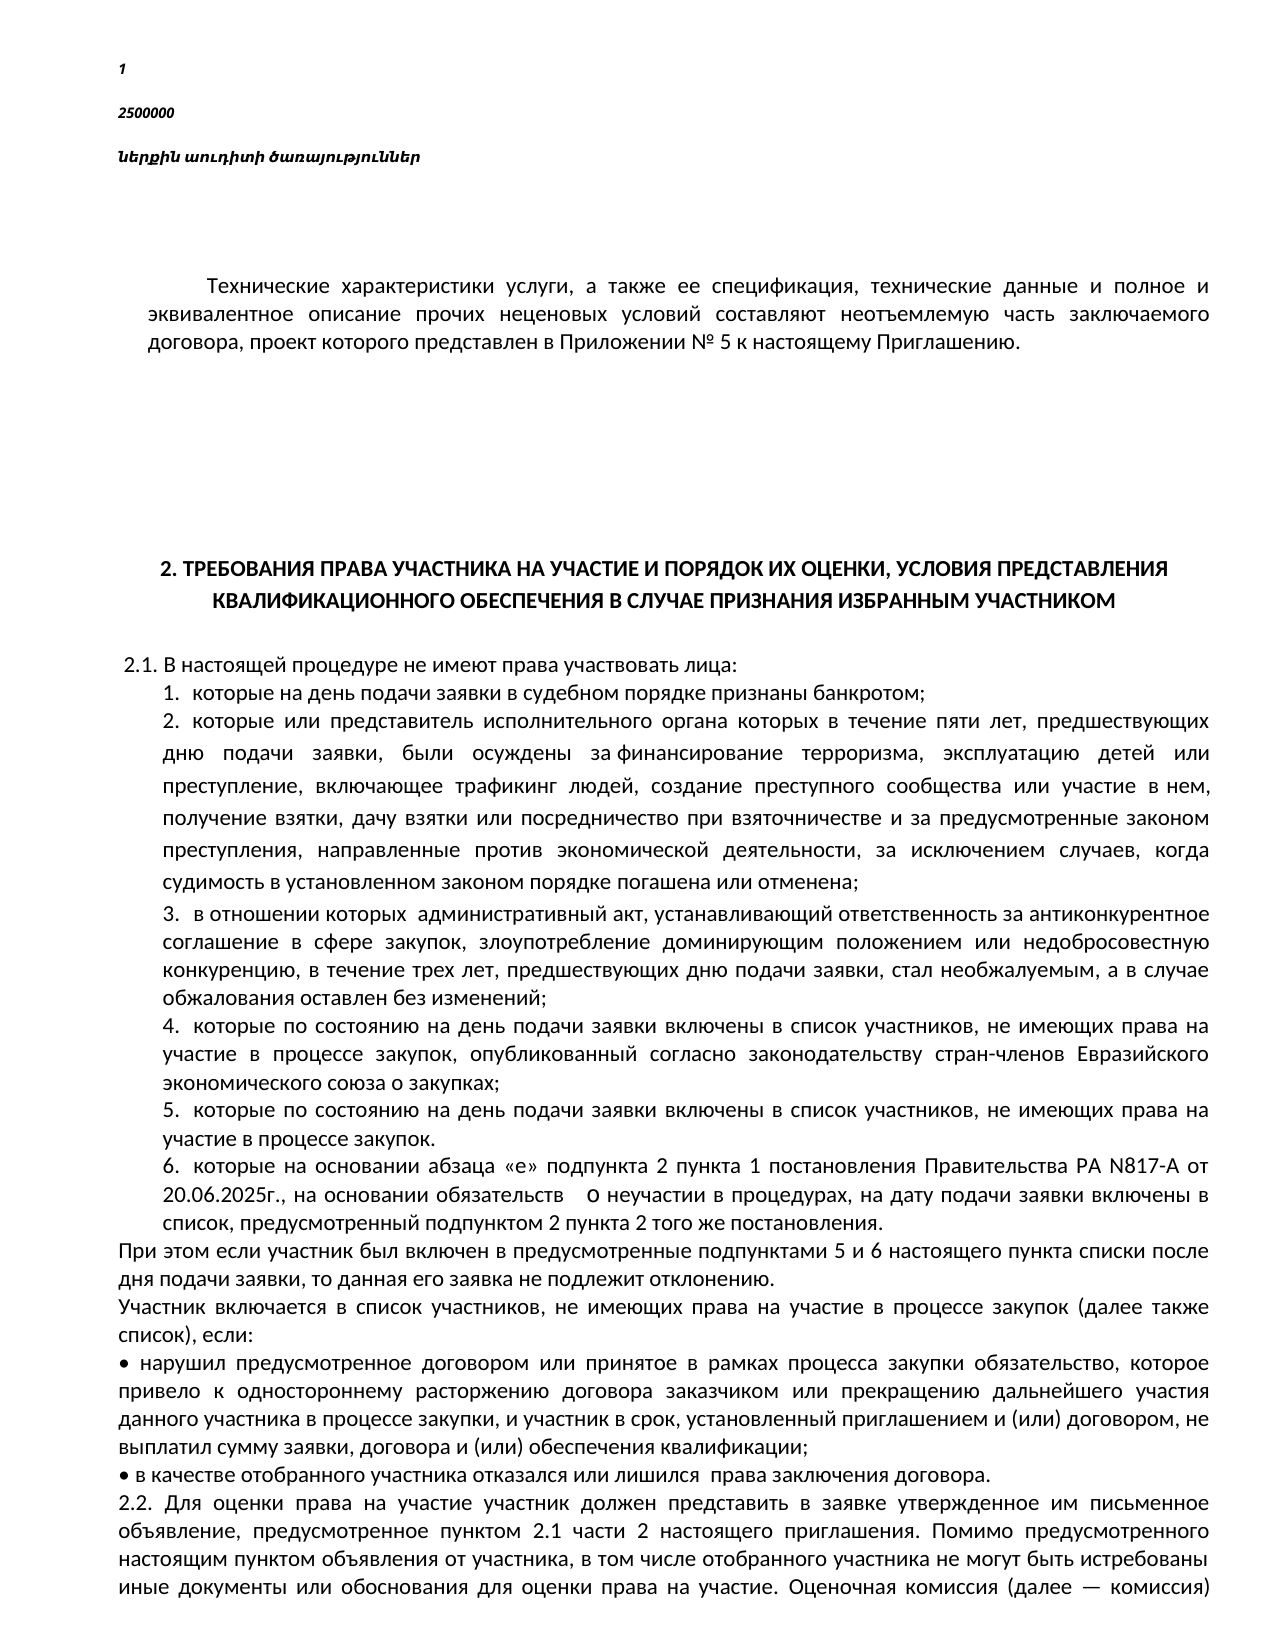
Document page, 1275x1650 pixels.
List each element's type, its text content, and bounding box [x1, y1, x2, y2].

text При этом если участник был включен в предусмотренные подпунктами 5 и 6 настоящего пункта списки после дня подачи заявки, то данная его заявка не подлежит отклонению. [118, 1236, 1211, 1292]
text 2. ТРЕБОВАНИЯ ПРАВА УЧАСТНИКА НА УЧАСТИЕ И ПОРЯДОК ИХ ОЦЕНКИ, УСЛОВИЯ ПРЕДСТАВЛЕНИЯ КВАЛИФИКАЦИОННОГО ОБЕСПЕЧЕНИЯ В СЛУЧАЕ ПРИЗНАНИЯ ИЗБРАННЫМ УЧАСТНИКОМ [118, 554, 1211, 614]
list которые на день подачи заявки в судебном порядке признаны банкротом; [162, 678, 1211, 706]
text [118, 1488, 1211, 1600]
list которые по состоянию на день подачи заявки включены в список участников, не имеющих права на участие в процессе закупок. [162, 1096, 1211, 1152]
text 2.1. В настоящей процедуре не имеют права участвовать лица: [118, 650, 1211, 678]
text Участник включается в список участников, не имеющих права на участие в процессе закупок (далее также список), если: [118, 1292, 1211, 1348]
list в отношении которых административный акт, устанавливающий ответственность за антиконкурентное соглашение в сфере закупок, злоупотребление доминирующим положением или недобросовестную конкуренцию, в течение трех лет, предшествующих дню подачи заявки, стал необжалуемым, а в случае обжалования оставлен без изменений; [162, 899, 1211, 1012]
text • нарушил предусмотренное договором или принятое в рамках процесса закупки обязательство, которое привело к одностороннему расторжению договора заказчиком или прекращению дальнейшего участия данного участника в процессе закупки, и участник в срок, установленный приглашением и (или) договором, не выплатил сумму заявки, договора и (или) обеспечения квалификации; [118, 1348, 1211, 1460]
text • в качестве отобранного участника отказался или лишился права заключения договора. [118, 1460, 1211, 1488]
list которые или представитель исполнительного органа которых в течение пяти лет, предшествующих дню подачи заявки, были осуждены за финансирование терроризма, эксплуатацию детей или преступление, включающее трафикинг людей, создание преступного сообщества или участие в нем, получение взятки, дачу взятки или посредничество при взяточничестве и за предусмотренные законом преступления, направленные против экономической деятельности, за исключением случаев, когда судимость в установленном законом порядке погашена или отменена; [162, 706, 1211, 895]
text Технические характеристики услуги, а также ее спецификация, технические данные и полное и эквивалентное описание прочих неценовых условий составляют неотъемлемую часть заключаемого договора, проект которого представлен в Приложении № 5 к настоящему Приглашению. [148, 271, 1211, 355]
list которые по состоянию на день подачи заявки включены в список участников, не имеющих права на участие в процессе закупок, опубликованный согласно законодательству стран-членов Евразийского экономического союза о закупках; [162, 1012, 1211, 1096]
list которые на основании абзаца «е» подпункта 2 пункта 1 постановления Правительства РА N817-А от 20.06.2025г., на основании обязательств օ неучастии в процедурах, на дату подачи заявки включены в список, предусмотренный подпунктом 2 пункта 2 того же постановления. [162, 1152, 1211, 1236]
